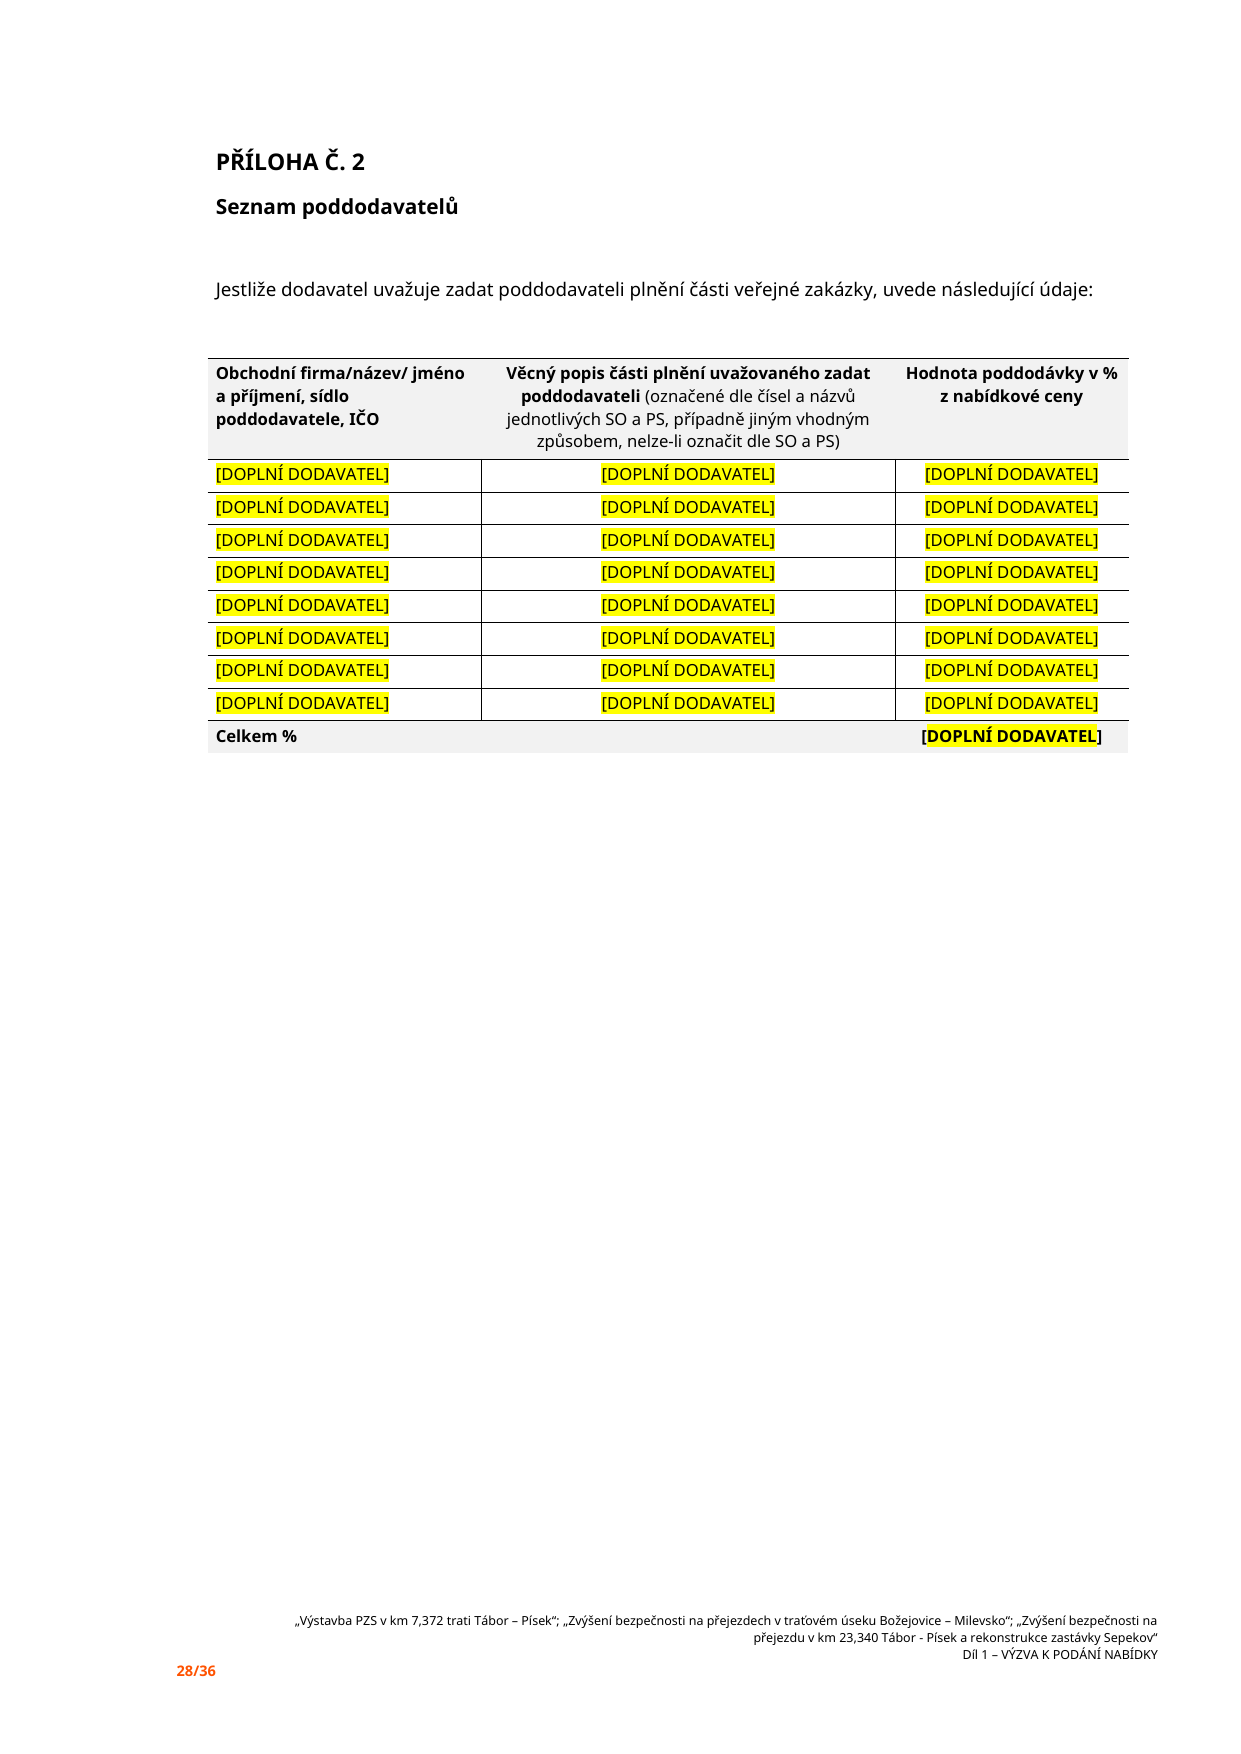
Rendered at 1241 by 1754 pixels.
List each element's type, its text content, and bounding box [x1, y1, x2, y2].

text Jestliže dodavatel uvažuje zadat poddodavateli plnění části veřejné zakázky, uvede následující údaje: [216, 277, 1122, 302]
table_header Obchodní firma/název/ jméno a příjmení, sídlo poddodavatele, IČO [208, 359, 481, 459]
text Seznam poddodavatelů [216, 192, 1122, 221]
table_cell Celkem % [208, 721, 481, 753]
table_cell [DOPLNÍ DODAVATEL] [482, 623, 895, 655]
table_cell [DOPLNÍ DODAVATEL] [482, 591, 895, 622]
table_cell [DOPLNÍ DODAVATEL] [208, 493, 481, 524]
table_cell [DOPLNÍ DODAVATEL] [482, 493, 895, 524]
table_cell [DOPLNÍ DODAVATEL] [896, 591, 1128, 622]
table_cell [DOPLNÍ DODAVATEL] [482, 558, 895, 589]
table_cell [DOPLNÍ DODAVATEL] [896, 656, 1128, 688]
table_cell [DOPLNÍ DODAVATEL] [208, 460, 481, 491]
table_cell [DOPLNÍ DODAVATEL] [896, 623, 1128, 655]
table_cell [DOPLNÍ DODAVATEL] [208, 623, 481, 655]
table_cell [DOPLNÍ DODAVATEL] [896, 558, 1128, 589]
table_header Věcný popis části plnění uvažovaného zadat poddodavateli (označené dle čísel a názvů jednotlivých SO a PS, případně jiným vhodným způsobem, nelze-li označit dle SO a PS) [481, 359, 895, 459]
table_cell [DOPLNÍ DODAVATEL] [895, 721, 1128, 753]
table_cell [DOPLNÍ DODAVATEL] [896, 493, 1128, 524]
table_cell [DOPLNÍ DODAVATEL] [208, 591, 481, 622]
table_cell [481, 721, 895, 753]
table_cell [DOPLNÍ DODAVATEL] [208, 689, 481, 720]
table_cell [DOPLNÍ DODAVATEL] [482, 525, 895, 557]
text Příloha č. 2 [216, 146, 1122, 177]
table_cell [DOPLNÍ DODAVATEL] [208, 558, 481, 589]
table_cell [DOPLNÍ DODAVATEL] [482, 656, 895, 688]
table_cell [DOPLNÍ DODAVATEL] [482, 689, 895, 720]
table_cell [DOPLNÍ DODAVATEL] [896, 460, 1128, 491]
table_header Hodnota poddodávky v % z nabídkové ceny [895, 359, 1128, 459]
table_cell [DOPLNÍ DODAVATEL] [896, 689, 1128, 720]
table_cell [DOPLNÍ DODAVATEL] [482, 460, 895, 491]
table_cell [DOPLNÍ DODAVATEL] [896, 525, 1128, 557]
table_cell [DOPLNÍ DODAVATEL] [208, 656, 481, 688]
table_cell [DOPLNÍ DODAVATEL] [208, 525, 481, 557]
